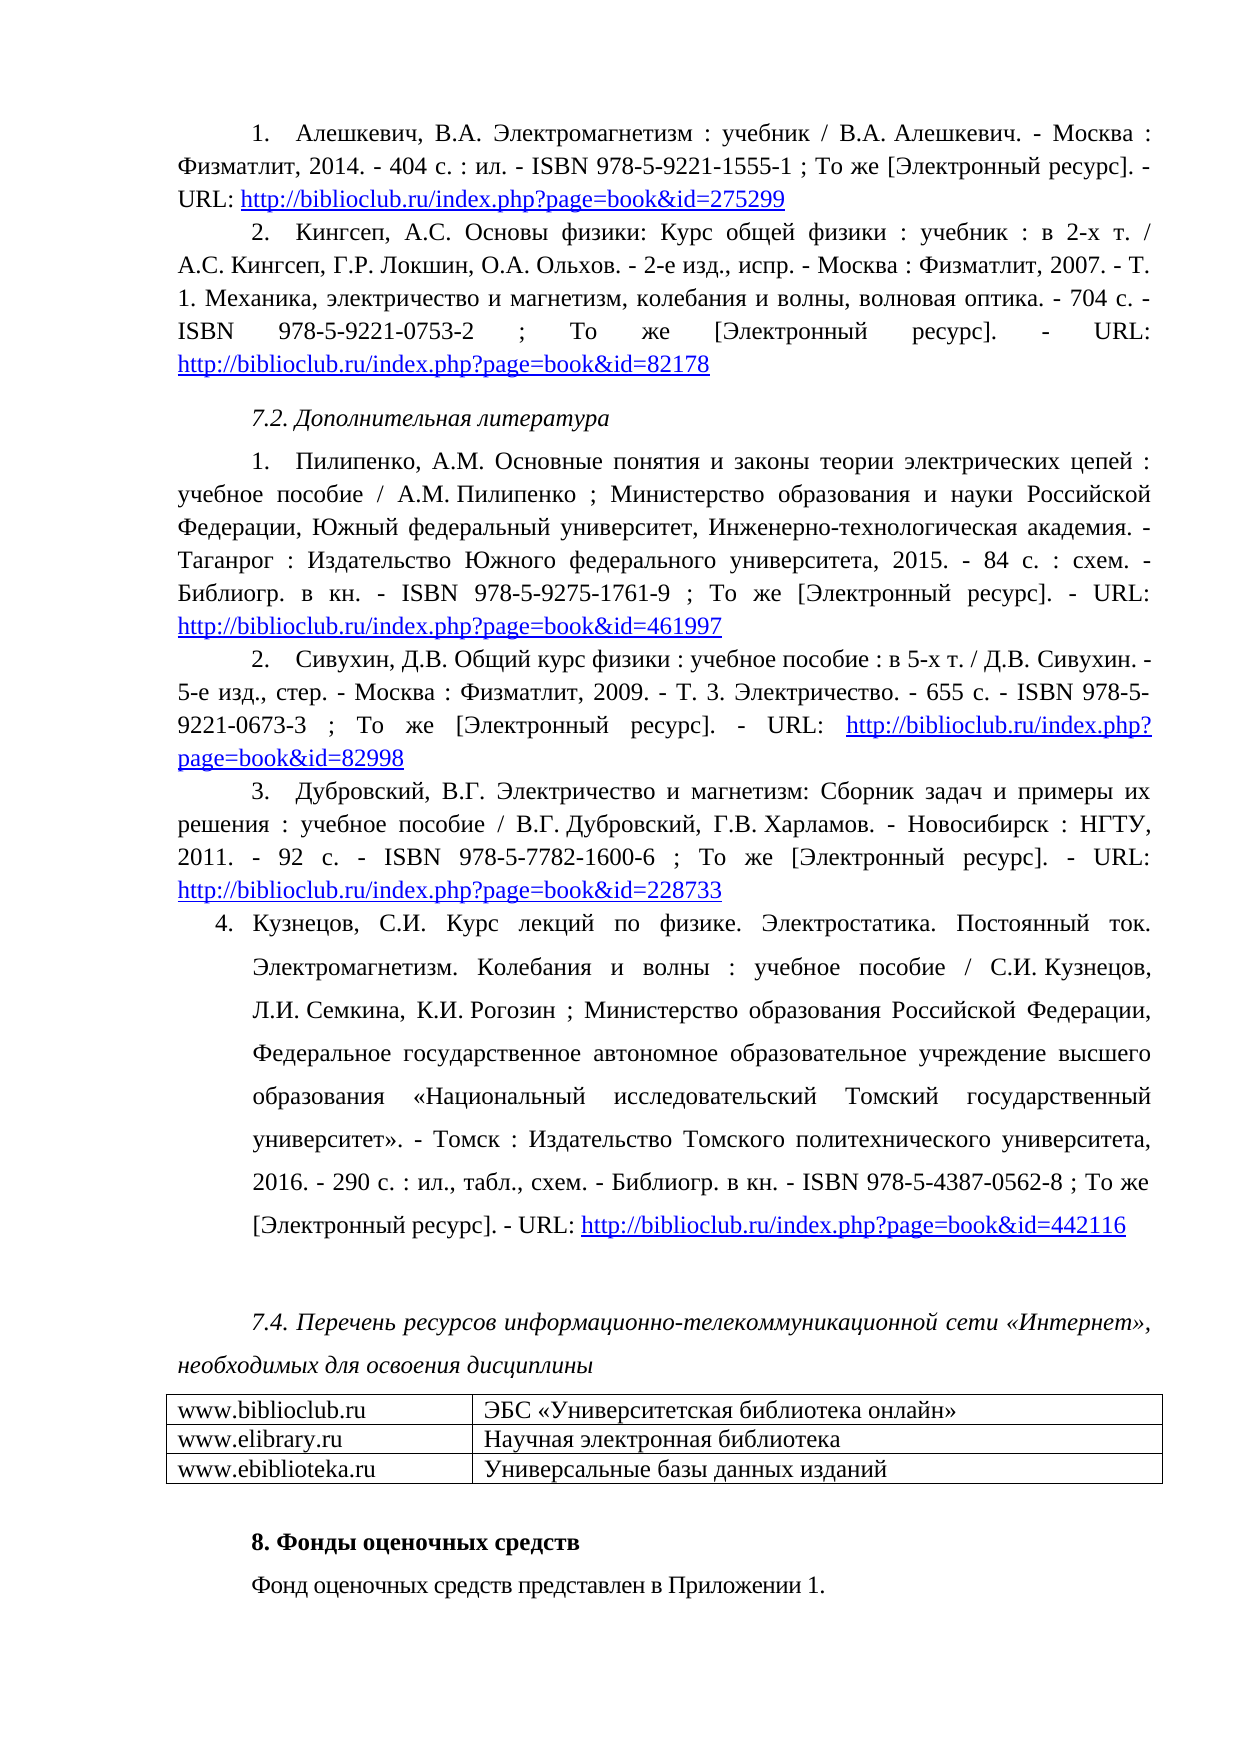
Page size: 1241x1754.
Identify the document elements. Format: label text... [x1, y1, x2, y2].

text 7.2. Дополнительная литература [177, 403, 1152, 432]
table_cell www.elibrary.ru [167, 1425, 472, 1453]
list Кингсеп, А.С. Основы физики: Курс общей физики : учебник : в 2-х т. / А.С. Кингсеп, Г.Р. Локшин, О.А. Ольхов. - 2-е изд., испр. - Москва : Физматлит, 2007. - Т. 1. Механика, электричество и магнетизм, колебания и волны, волновая оптика. - 704 с. - ISBN 978-5-9221-0753-2 ; То же [Электронный ресурс]. - URL: http://biblioclub.ru/index.php?page=book&id=82178 [177, 217, 1152, 378]
table_cell Универсальные базы данных изданий [473, 1454, 1162, 1483]
list Сивухин, Д.В. Общий курс физики : учебное пособие : в 5-х т. / Д.В. Сивухин. - 5-е изд., стер. - Москва : Физматлит, 2009. - Т. 3. Электричество. - 655 с. - ISBN 978-5-9221-0673-3 ; То же [Электронный ресурс]. - URL: http://biblioclub.ru/index.php?page=book&id=82998 [177, 644, 1152, 772]
list Кузнецов, С.И. Курс лекций по физике. Электростатика. Постоянный ток. Электромагнетизм. Колебания и волны : учебное пособие / С.И. Кузнецов, Л.И. Семкина, К.И. Рогозин ; Министерство образования Российской Федерации, Федеральное государственное автономное образовательное учреждение высшего образования «Национальный исследовательский Томский государственный университет». - Томск : Издательство Томского политехнического университета, 2016. - 290 с. : ил., табл., схем. - Библиогр. в кн. - ISBN 978-5-4387-0562-8 ; То же [Электронный ресурс]. - URL: http://biblioclub.ru/index.php?page=book&id=442116 [215, 908, 1152, 1239]
table_cell Научная электронная библиотека [473, 1425, 1162, 1453]
list Дубровский, В.Г. Электричество и магнетизм: Сборник задач и примеры их решения : учебное пособие / В.Г. Дубровский, Г.В. Харламов. - Новосибирск : НГТУ, 2011. - 92 с. - ISBN 978-5-7782-1600-6 ; То же [Электронный ресурс]. - URL: http://biblioclub.ru/index.php?page=book&id=228733 [177, 776, 1152, 904]
table_header ЭБС «Университетская библиотека онлайн» [473, 1395, 1162, 1423]
table_cell www.ebiblioteka.ru [167, 1454, 472, 1483]
text 8. Фонды оценочных средств [177, 1527, 1152, 1556]
text 7.4. Перечень ресурсов информационно-телекоммуникационной сети «Интернет», необходимых для освоения дисциплины [177, 1307, 1152, 1379]
text Фонд оценочных средств представлен в Приложении 1. [177, 1570, 1152, 1599]
list Пилипенко, А.М. Основные понятия и законы теории электрических цепей : учебное пособие / А.М. Пилипенко ; Министерство образования и науки Российской Федерации, Южный федеральный университет, Инженерно-технологическая академия. - Таганрог : Издательство Южного федерального университета, 2015. - 84 с. : схем. - Библиогр. в кн. - ISBN 978-5-9275-1761-9 ; То же [Электронный ресурс]. - URL: http://biblioclub.ru/index.php?page=book&id=461997 [177, 446, 1152, 640]
list Алешкевич, В.А. Электромагнетизм : учебник / В.А. Алешкевич. - Москва : Физматлит, 2014. - 404 с. : ил. - ISBN 978-5-9221-1555-1 ; То же [Электронный ресурс]. - URL: http://biblioclub.ru/index.php?page=book&id=275299 [177, 118, 1152, 213]
table_header www.biblioclub.ru [167, 1395, 472, 1423]
